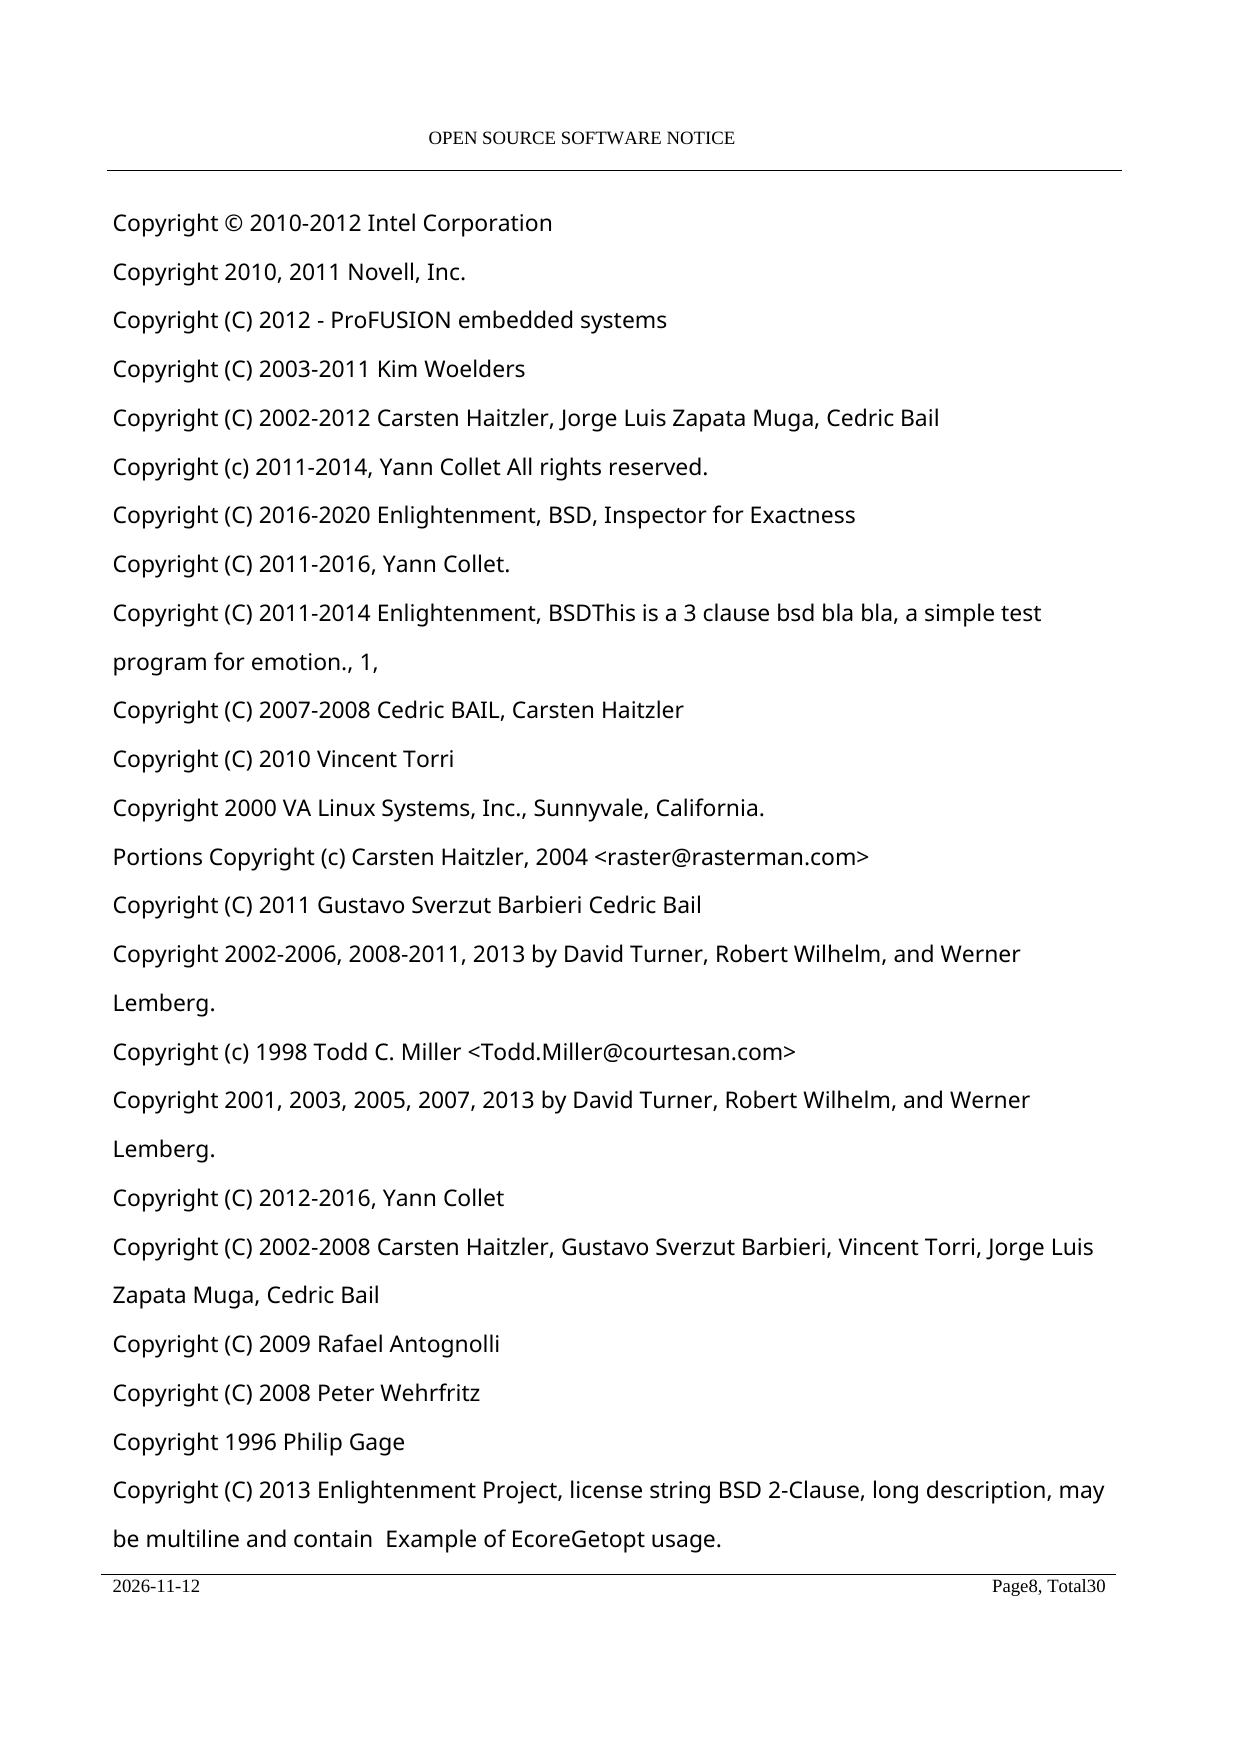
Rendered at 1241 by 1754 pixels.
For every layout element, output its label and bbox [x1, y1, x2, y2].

text [112, 206, 1128, 1555]
